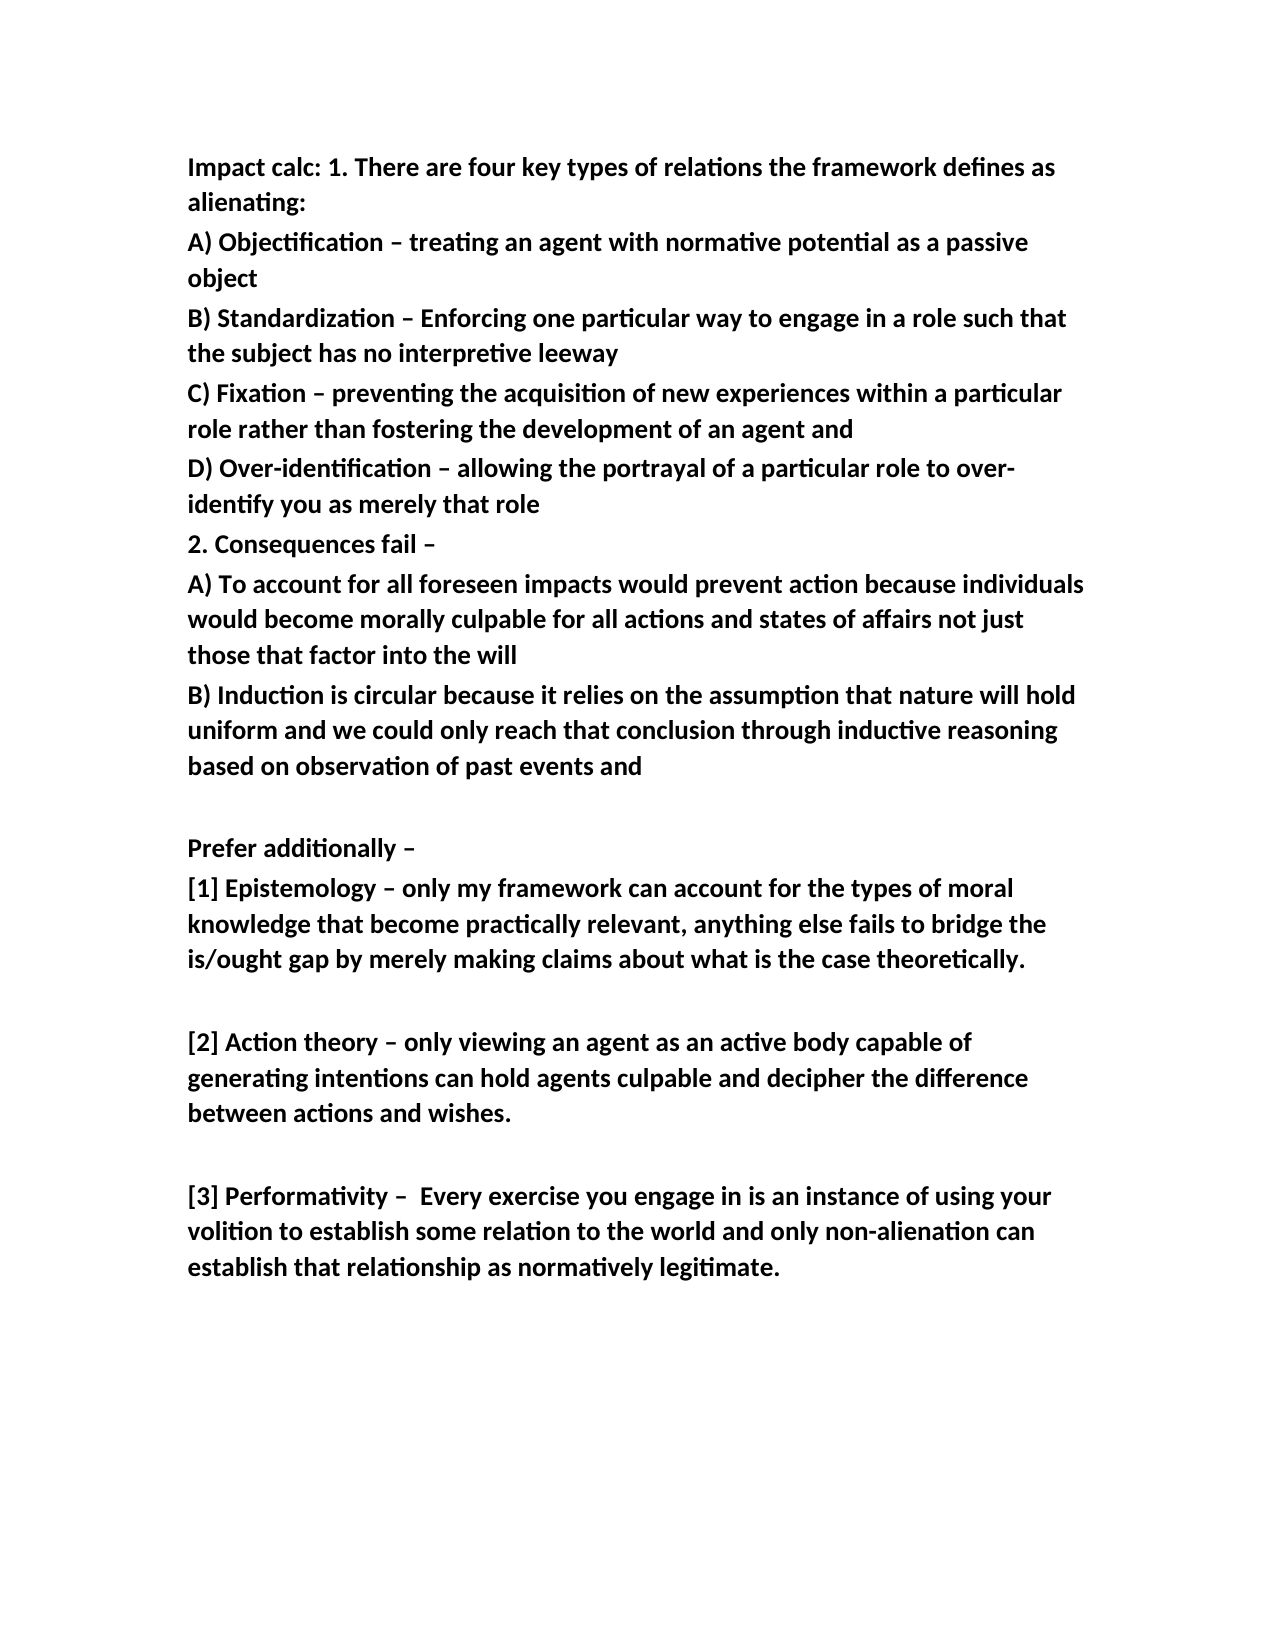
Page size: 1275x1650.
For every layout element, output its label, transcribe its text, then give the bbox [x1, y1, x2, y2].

subtitle B) Standardization – Enforcing one particular way to engage in a role such that the subject has no interpretive leeway [187, 301, 1087, 369]
subtitle A) To account for all foreseen impacts would prevent action because individuals would become morally culpable for all actions and states of affairs not just those that factor into the will [187, 567, 1087, 671]
subtitle [3] Performativity – Every exercise you engage in is an instance of using your volition to establish some relation to the world and only non-alienation can establish that relationship as normatively legitimate. [187, 1179, 1087, 1283]
subtitle Prefer additionally – [187, 832, 1087, 865]
subtitle [1] Epistemology – only my framework can account for the types of moral knowledge that become practically relevant, anything else fails to bridge the is/ought gap by merely making claims about what is the case theoretically. [187, 871, 1087, 976]
subtitle [2] Action theory – only viewing an agent as an active body capable of generating intentions can hold agents culpable and decipher the difference between actions and wishes. [187, 1025, 1087, 1129]
subtitle B) Induction is circular because it relies on the assumption that nature will hold uniform and we could only reach that conclusion through inductive reasoning based on observation of past events and [187, 678, 1087, 782]
subtitle D) Over-identification – allowing the portrayal of a particular role to over-identify you as merely that role [187, 452, 1087, 520]
subtitle 2. Consequences fail – [187, 527, 1087, 560]
subtitle A) Objectification – treating an agent with normative potential as a passive object [187, 225, 1087, 294]
subtitle C) Fixation – preventing the acquisition of new experiences within a particular role rather than fostering the development of an agent and [187, 376, 1087, 445]
subtitle Impact calc: 1. There are four key types of relations the framework defines as alienating: [187, 150, 1087, 219]
